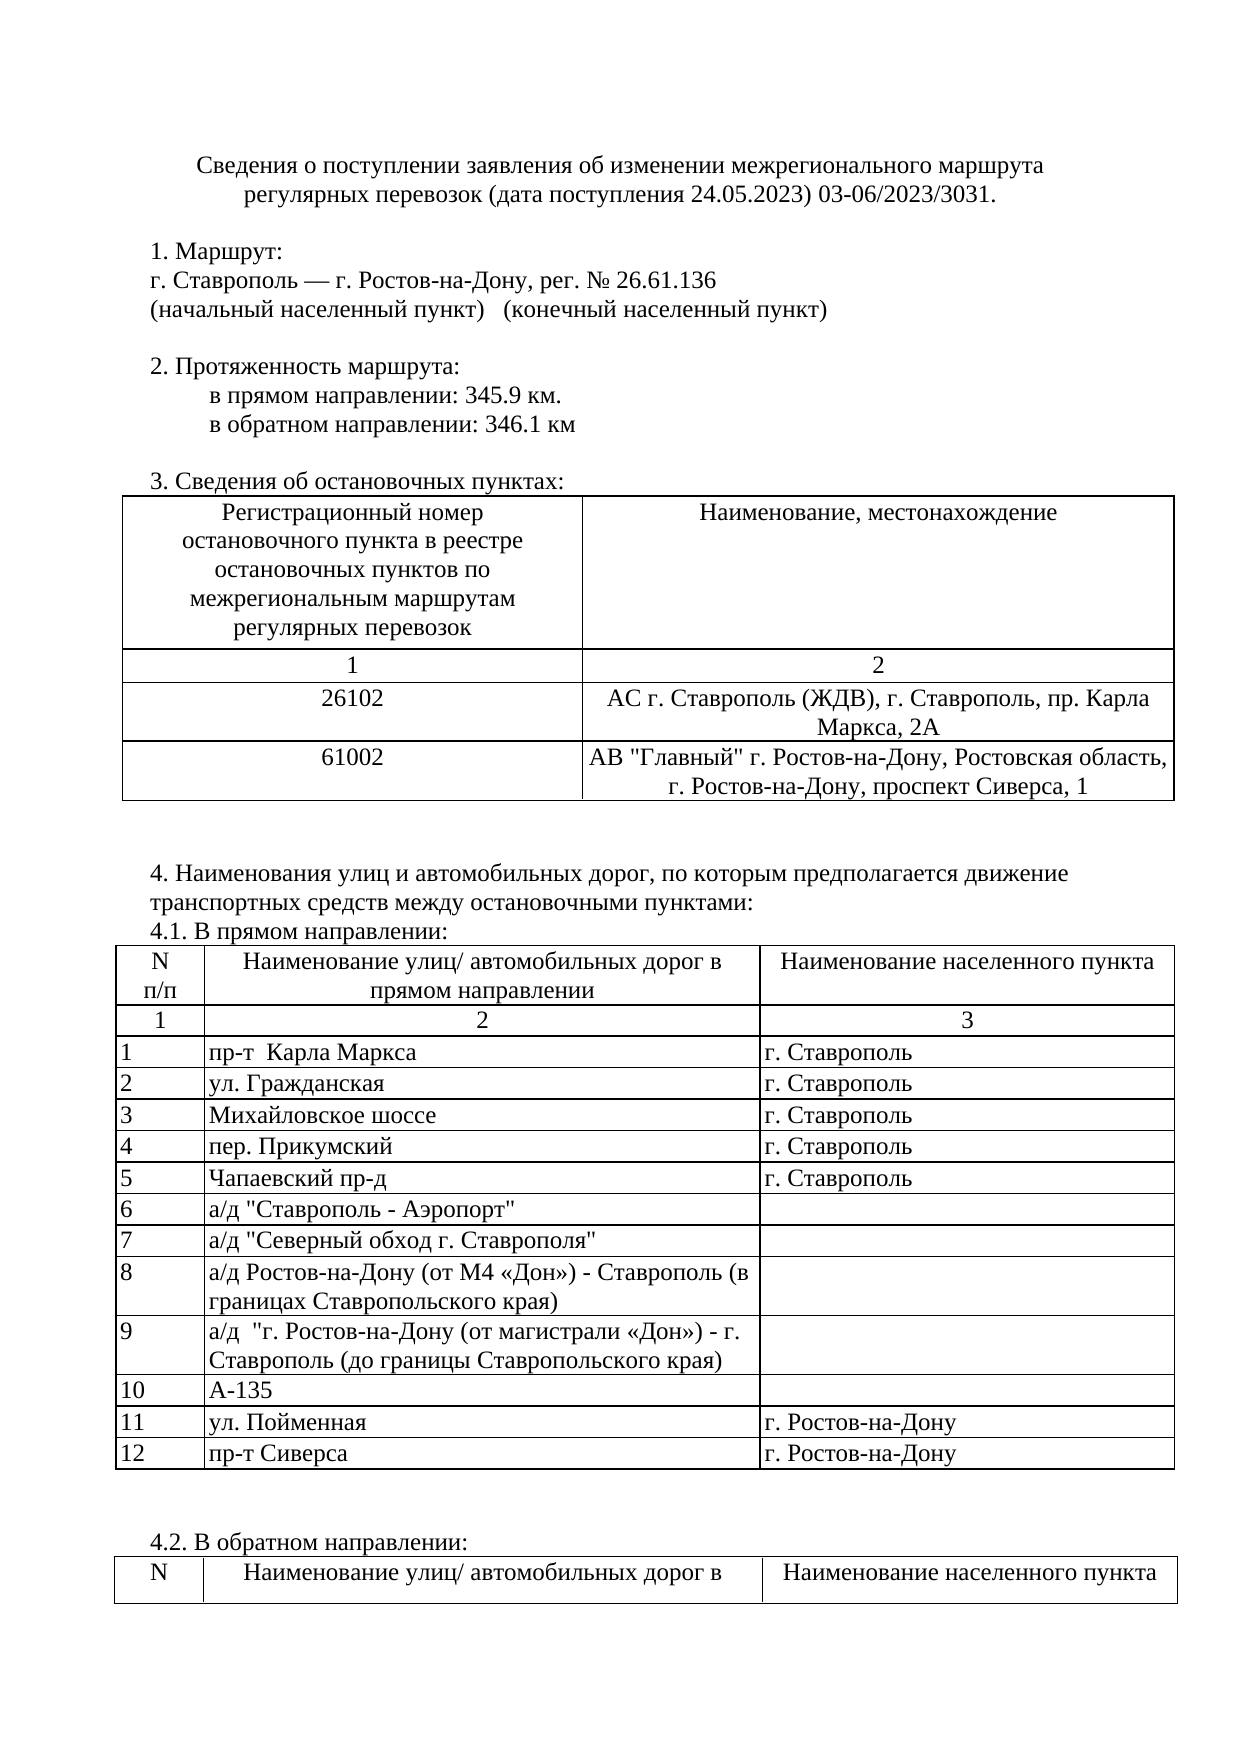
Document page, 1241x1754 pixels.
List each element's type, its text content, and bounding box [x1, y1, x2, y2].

text (начальный населенный пункт) (конечный населенный пункт) [150, 294, 1090, 322]
table_cell 61002 [123, 742, 582, 799]
text 2. Протяженность маршрута: [150, 351, 1090, 380]
table_header N п/п [115, 1557, 203, 1602]
table_cell 4 [117, 1131, 204, 1161]
table_cell 10 [117, 1375, 204, 1405]
table_cell Чапаевский пр-д [205, 1163, 759, 1193]
table_cell пр-т Сиверса [205, 1438, 759, 1468]
table_cell Михайловское шоссе [205, 1100, 759, 1130]
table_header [204, 1557, 762, 1602]
table_cell а/д "Ставрополь - Аэропорт" [205, 1194, 759, 1224]
table_cell 1 [117, 1006, 204, 1035]
table_cell г. Ставрополь [761, 1131, 1174, 1161]
table_cell 2 [205, 1006, 759, 1035]
text в прямом направлении: 345.9 км. [150, 380, 1090, 409]
table_cell ул. Пойменная [205, 1407, 759, 1437]
table_header Регистрационный номер остановочного пункта в реестре остановочных пунктов по межрегиональным маршрутам регулярных перевозок [123, 497, 582, 648]
text 3. Сведения об остановочных пунктах: [150, 466, 1090, 495]
table_cell АВ "Главный" г. Ростов-на-Дону, Ростовская область, г. Ростов-на-Дону, проспект Сиверса, 1 [583, 742, 1173, 799]
table_cell а/д "Северный обход г. Ставрополя" [205, 1226, 759, 1256]
text в обратном направлении: 346.1 км [150, 409, 1090, 437]
table_header Наименование, местонахождение [583, 497, 1173, 648]
table_cell г. Ростов-на-Дону [761, 1407, 1174, 1437]
text 1. Маршрут: [150, 236, 1090, 265]
table_cell 1 [117, 1037, 204, 1067]
table_cell г. Ставрополь [761, 1068, 1174, 1098]
table_cell 11 [117, 1407, 204, 1437]
text Сведения о поступлении заявления об изменении межрегионального маршрута регулярных перевозок (дата поступления 24.05.2023) 03-06/2023/3031. [150, 150, 1090, 207]
table_cell 3 [761, 1006, 1174, 1035]
table_cell 8 [117, 1257, 204, 1314]
table_cell 7 [117, 1226, 204, 1256]
table_cell 2 [117, 1068, 204, 1098]
text 4.1. В прямом направлении: [150, 916, 1090, 945]
table_cell 1 [123, 650, 582, 681]
table_header Наименование населенного пункта [761, 946, 1174, 1004]
table_cell 26102 [123, 683, 582, 740]
table_cell 6 [117, 1194, 204, 1224]
table_cell АС г. Ставрополь (ЖДВ), г. Ставрополь, пр. Карла Маркса, 2А [583, 683, 1173, 740]
text г. Ставрополь — г. Ростов-на-Дону, рег. № 26.61.136 [150, 265, 1090, 294]
table_cell [761, 1316, 1174, 1374]
table_cell пр-т Карла Маркса [205, 1037, 759, 1067]
table_cell 12 [117, 1438, 204, 1468]
table_header N п/п [117, 946, 204, 1004]
table_cell 3 [117, 1100, 204, 1130]
table_cell г. Ставрополь [761, 1037, 1174, 1067]
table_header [763, 1557, 1177, 1602]
text 4. Наименования улиц и автомобильных дорог, по которым предполагается движение транспортных средств между остановочными пунктами: [150, 858, 1090, 916]
table_cell г. Ставрополь [761, 1100, 1174, 1130]
table_cell а/д "г. Ростов-на-Дону (от магистрали «Дон») - г. Ставрополь (до границы Ставропольского края) [205, 1316, 759, 1374]
table_cell [761, 1257, 1174, 1314]
table_cell а/д Ростов-на-Дону (от М4 «Дон») - Ставрополь (в границах Ставропольского края) [205, 1257, 759, 1314]
table_cell г. Ростов-на-Дону [761, 1438, 1174, 1468]
table_cell [761, 1226, 1174, 1256]
table_cell 2 [583, 650, 1173, 681]
table_cell А-135 [205, 1375, 759, 1405]
table_cell 9 [117, 1316, 204, 1374]
table_cell ул. Гражданская [205, 1068, 759, 1098]
text 4.2. В обратном направлении: [150, 1527, 1090, 1556]
table_cell [761, 1194, 1174, 1224]
table_header Наименование улиц/ автомобильных дорог в прямом направлении [205, 946, 759, 1004]
table_cell [761, 1375, 1174, 1405]
table_cell г. Ставрополь [761, 1163, 1174, 1193]
table_cell пер. Прикумский [205, 1131, 759, 1161]
table_cell 5 [117, 1163, 204, 1193]
